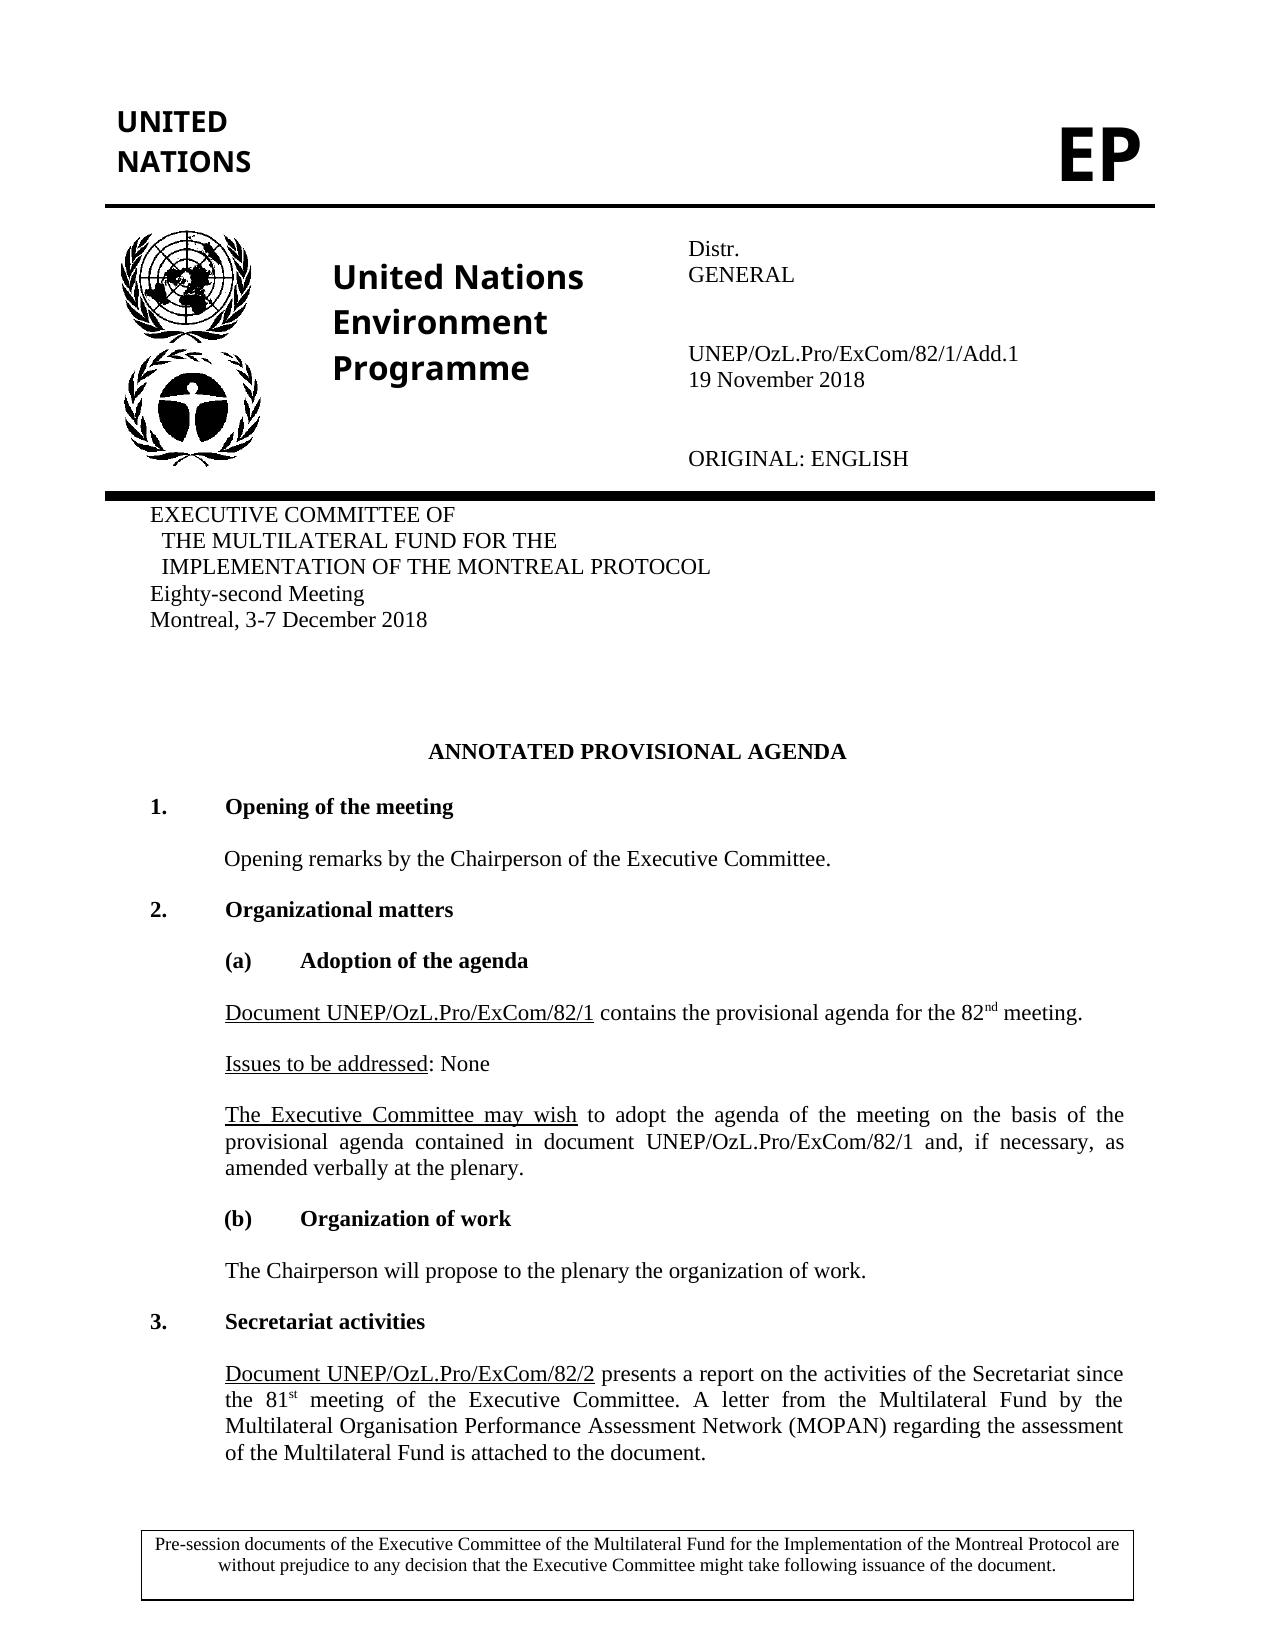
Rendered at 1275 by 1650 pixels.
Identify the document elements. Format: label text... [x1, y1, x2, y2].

subtitle Adoption of the agenda [225, 947, 1125, 974]
text Montreal, 3-7 December 2018 [150, 606, 1125, 632]
table_header EP [677, 101, 1155, 203]
table_cell [105, 208, 321, 491]
text Issues to be addressed: None [225, 1050, 1125, 1076]
list Secretariat activities [150, 1308, 1125, 1334]
text Opening remarks by the Chairperson of the Executive Committee. [224, 845, 1125, 871]
picture [119, 343, 264, 471]
list Opening of the meeting [150, 793, 1125, 820]
list Organizational matters [150, 896, 1125, 922]
text The Executive Committee may wish to adopt the agenda of the meeting on the basis of the provisional agenda contained in document UNEP/OzL.Pro/ExCom/82/1 and, if necessary, as amended verbally at the plenary. [225, 1101, 1125, 1181]
text Document UNEP/OzL.Pro/ExCom/82/1 contains the provisional agenda for the 82nd meeting. [225, 999, 1125, 1025]
text The Chairperson will propose to the plenary the organization of work. [225, 1257, 1125, 1283]
text ANNOTATED PROVISIONAL AGENDA [150, 738, 1125, 764]
text EXECUTIVE COMMITTEE OF THE MULTILATERAL FUND FOR THE IMPLEMENTATION OF THE MONTREAL PROTOCOL Eighty-second Meeting [150, 501, 1125, 606]
table_cell United Nations Environment Programme [321, 208, 677, 491]
text Document UNEP/OzL.Pro/ExCom/82/2 presents a report on the activities of the Secretariat since the 81st meeting of the Executive Committee. A letter from the Multilateral Fund by the Multilateral Organisation Performance Assessment Network (MOPAN) regarding the assessment of the Multilateral Fund is attached to the document. [225, 1359, 1125, 1465]
subtitle Organization of work [224, 1206, 1125, 1232]
table_cell Distr. GENERAL UNEP/OzL.Pro/ExCom/82/1/Add.1 19 November 2018 ORIGINAL: ENGLISH [677, 208, 1155, 491]
table_header UNITED NATIONS [105, 101, 677, 203]
